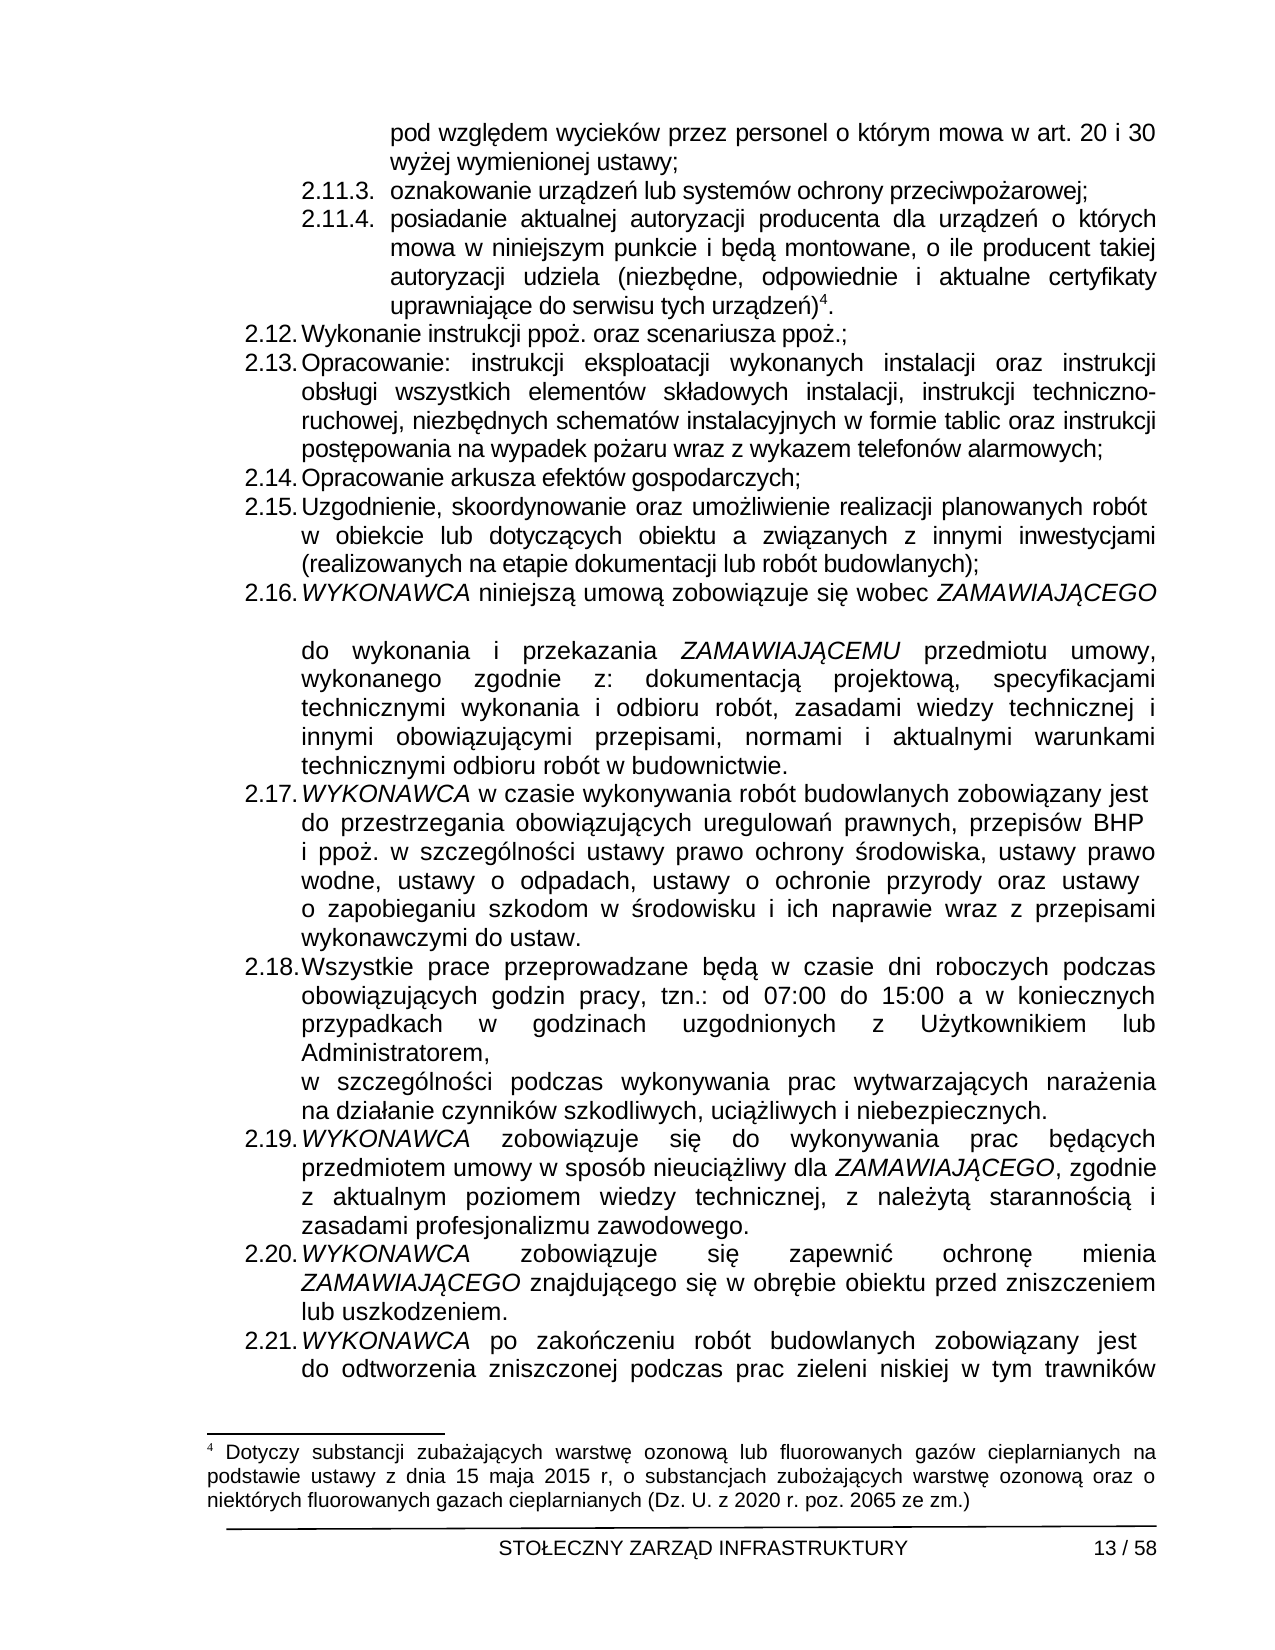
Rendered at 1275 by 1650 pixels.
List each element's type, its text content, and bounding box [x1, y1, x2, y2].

list oznakowanie urządzeń lub systemów ochrony przeciwpożarowej; [301, 176, 1157, 204]
list Opracowanie arkusza efektów gospodarczych; [244, 463, 1157, 492]
list WYKONAWCA zobowiązuje się do wykonywania prac będących przedmiotem umowy w sposób nieuciążliwy dla ZAMAWIAJĄCEGO, zgodnie z aktualnym poziomem wiedzy technicznej, z należytą starannością i zasadami profesjonalizmu zawodowego. [244, 1124, 1157, 1239]
list Wykonawca niniejszą umową zobowiązuje się wobec zamawiającego do wykonania i przekazania zamawiającemu przedmiotu umowy, wykonanego zgodnie z: dokumentacją projektową, specyfikacjami technicznymi wykonania i odbioru robót, zasadami wiedzy technicznej i innymi obowiązującymi przepisami, normami i aktualnymi warunkami technicznymi odbioru robót w budownictwie. [244, 578, 1157, 779]
list Wykonanie instrukcji ppoż. oraz scenariusza ppoż.; [244, 319, 1157, 348]
list Uzgodnienie, skoordynowanie oraz umożliwienie realizacji planowanych robót w obiekcie lub dotyczących obiektu a związanych z innymi inwestycjami (realizowanych na etapie dokumentacji lub robót budowlanych); [244, 492, 1157, 578]
list WYKONAWCA w czasie wykonywania robót budowlanych zobowiązany jest do przestrzegania obowiązujących uregulowań prawnych, przepisów BHP i ppoż. w szczególności ustawy prawo ochrony środowiska, ustawy prawo wodne, ustawy o odpadach, ustawy o ochronie przyrody oraz ustawy o zapobieganiu szkodom w środowisku i ich naprawie wraz z przepisami wykonawczymi do ustaw. [244, 779, 1157, 952]
list Opracowanie: instrukcji eksploatacji wykonanych instalacji oraz instrukcji obsługi wszystkich elementów składowych instalacji, instrukcji techniczno-ruchowej, niezbędnych schematów instalacyjnych w formie tablic oraz instrukcji postępowania na wypadek pożaru wraz z wykazem telefonów alarmowych; [244, 348, 1157, 463]
list posiadanie aktualnej autoryzacji producenta dla urządzeń o których mowa w niniejszym punkcie i będą montowane, o ile producent takiej autoryzacji udziela (niezbędne, odpowiednie i aktualne certyfikaty uprawniające do serwisu tych urządzeń). [301, 204, 1157, 319]
list Wszystkie prace przeprowadzane będą w czasie dni roboczych podczas obowiązujących godzin pracy, tzn.: od 07:00 do 15:00 a w koniecznych przypadkach w godzinach uzgodnionych z Użytkownikiem lub Administratorem, w szczególności podczas wykonywania prac wytwarzających narażenia na działanie czynników szkodliwych, uciążliwych i niebezpiecznych. [244, 952, 1157, 1124]
list WYKONAWCA zobowiązuje się zapewnić ochronę mienia ZAMAWIAJĄCEGO znajdującego się w obrębie obiektu przed zniszczeniem lub uszkodzeniem. [244, 1239, 1157, 1326]
